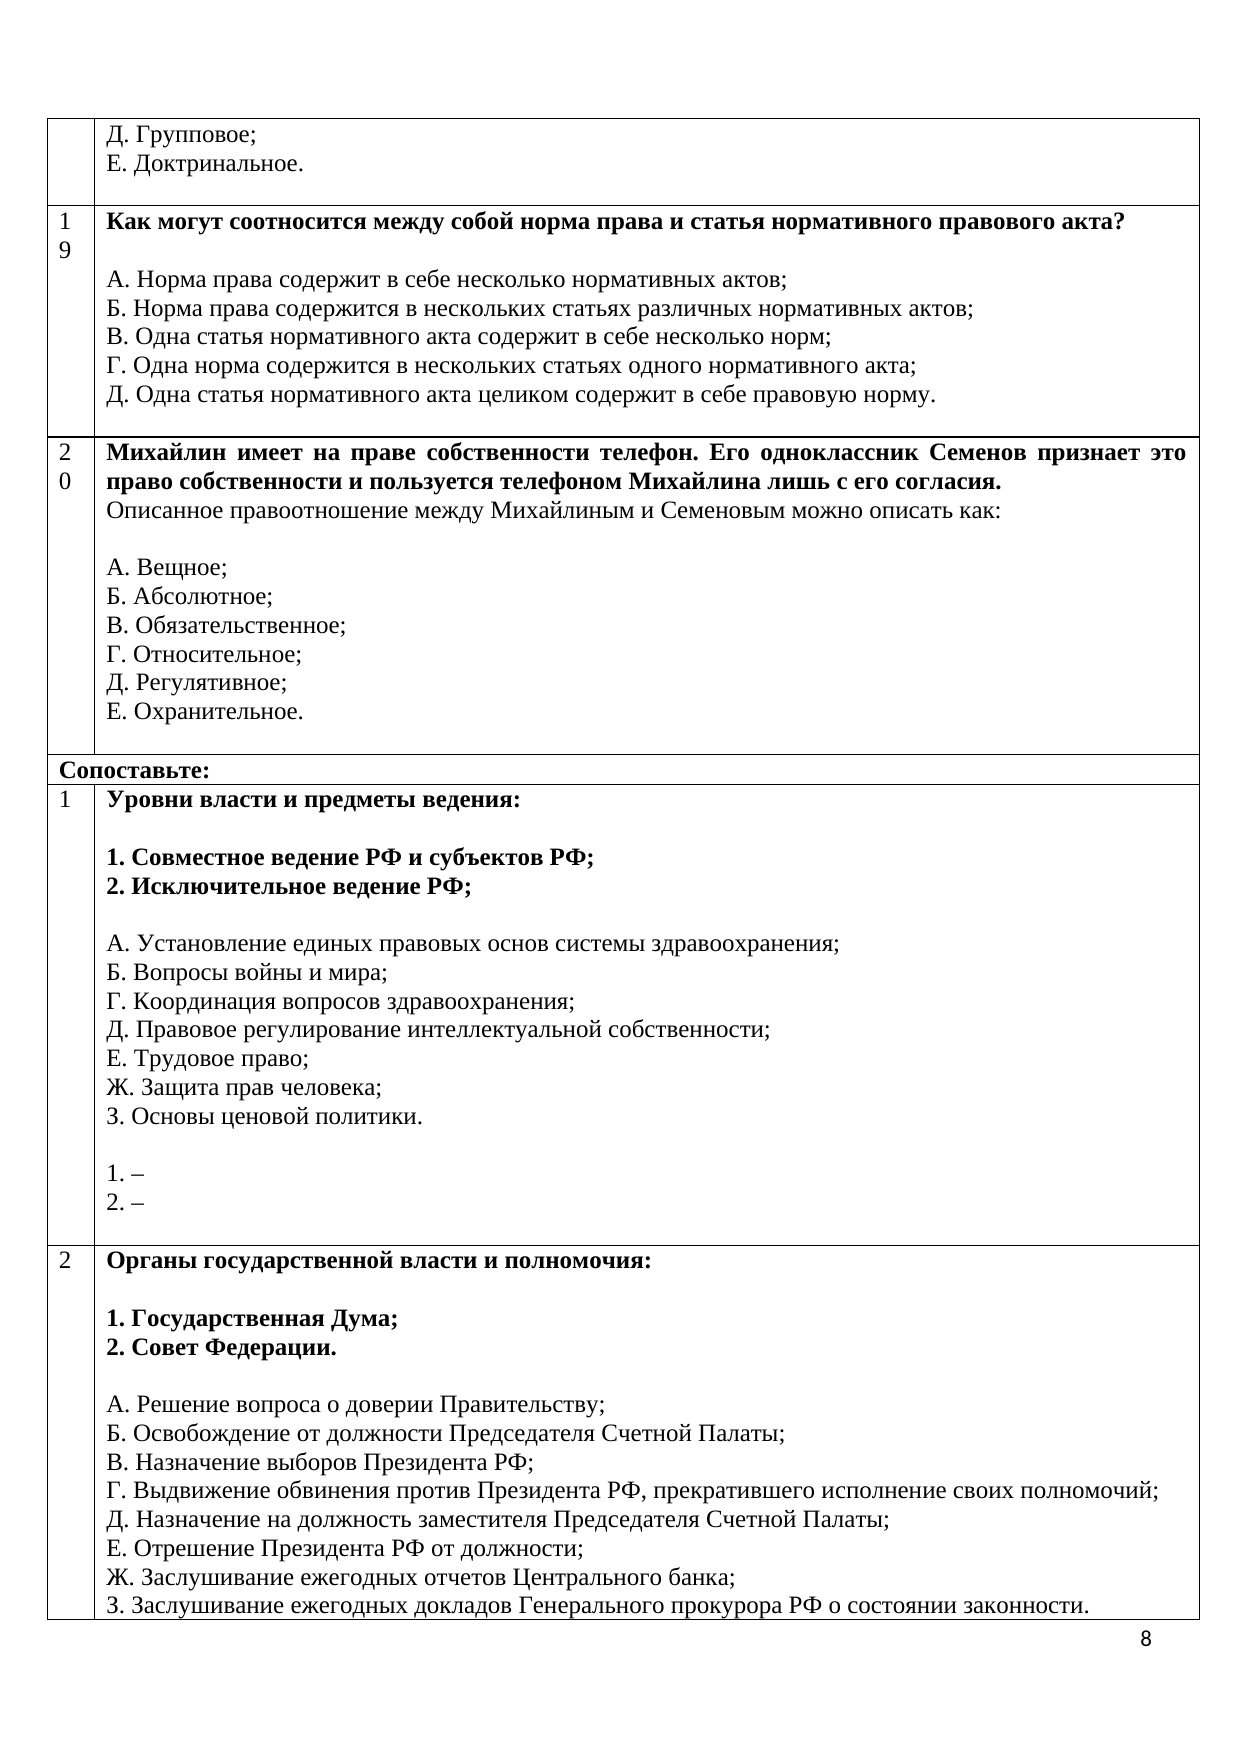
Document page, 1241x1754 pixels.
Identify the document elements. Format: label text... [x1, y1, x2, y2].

table_cell 1 [48, 785, 94, 1244]
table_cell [95, 1246, 1199, 1619]
table_cell Уровни власти и предметы ведения: 1. Совместное ведение РФ и субъектов РФ; 2. Исключительное ведение РФ; А. Установление единых правовых основ системы здравоохранения; Б. Вопросы войны и мира; Г. Координация вопросов здравоохранения; Д. Правовое регулирование интеллектуальной собственности; Е. Трудовое право; Ж. Защита прав человека; З. Основы ценовой политики. 1. – 2. – [95, 785, 1199, 1244]
table_cell 19 [48, 206, 94, 436]
table_cell 18 [48, 119, 94, 205]
table_cell 20 [48, 438, 94, 754]
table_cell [95, 119, 1199, 205]
table_cell 2 [48, 1246, 94, 1619]
table_cell Как могут соотносится между собой норма права и статья нормативного правового акта? А. Норма права содержит в себе несколько нормативных актов; Б. Норма права содержится в нескольких статьях различных нормативных актов; В. Одна статья нормативного акта содержит в себе несколько норм; Г. Одна норма содержится в нескольких статьях одного нормативного акта; Д. Одна статья нормативного акта целиком содержит в себе правовую норму. [95, 206, 1199, 436]
table_cell Сопоставьте: [48, 755, 1199, 783]
table_cell Михайлин имеет на праве собственности телефон. Его одноклассник Семенов признает это право собственности и пользуется телефоном Михайлина лишь с его согласия. Описанное правоотношение между Михайлиным и Семеновым можно описать как: А. Вещное; Б. Абсолютное; В. Обязательственное; Г. Относительное; Д. Регулятивное; Е. Охранительное. [95, 438, 1199, 754]
